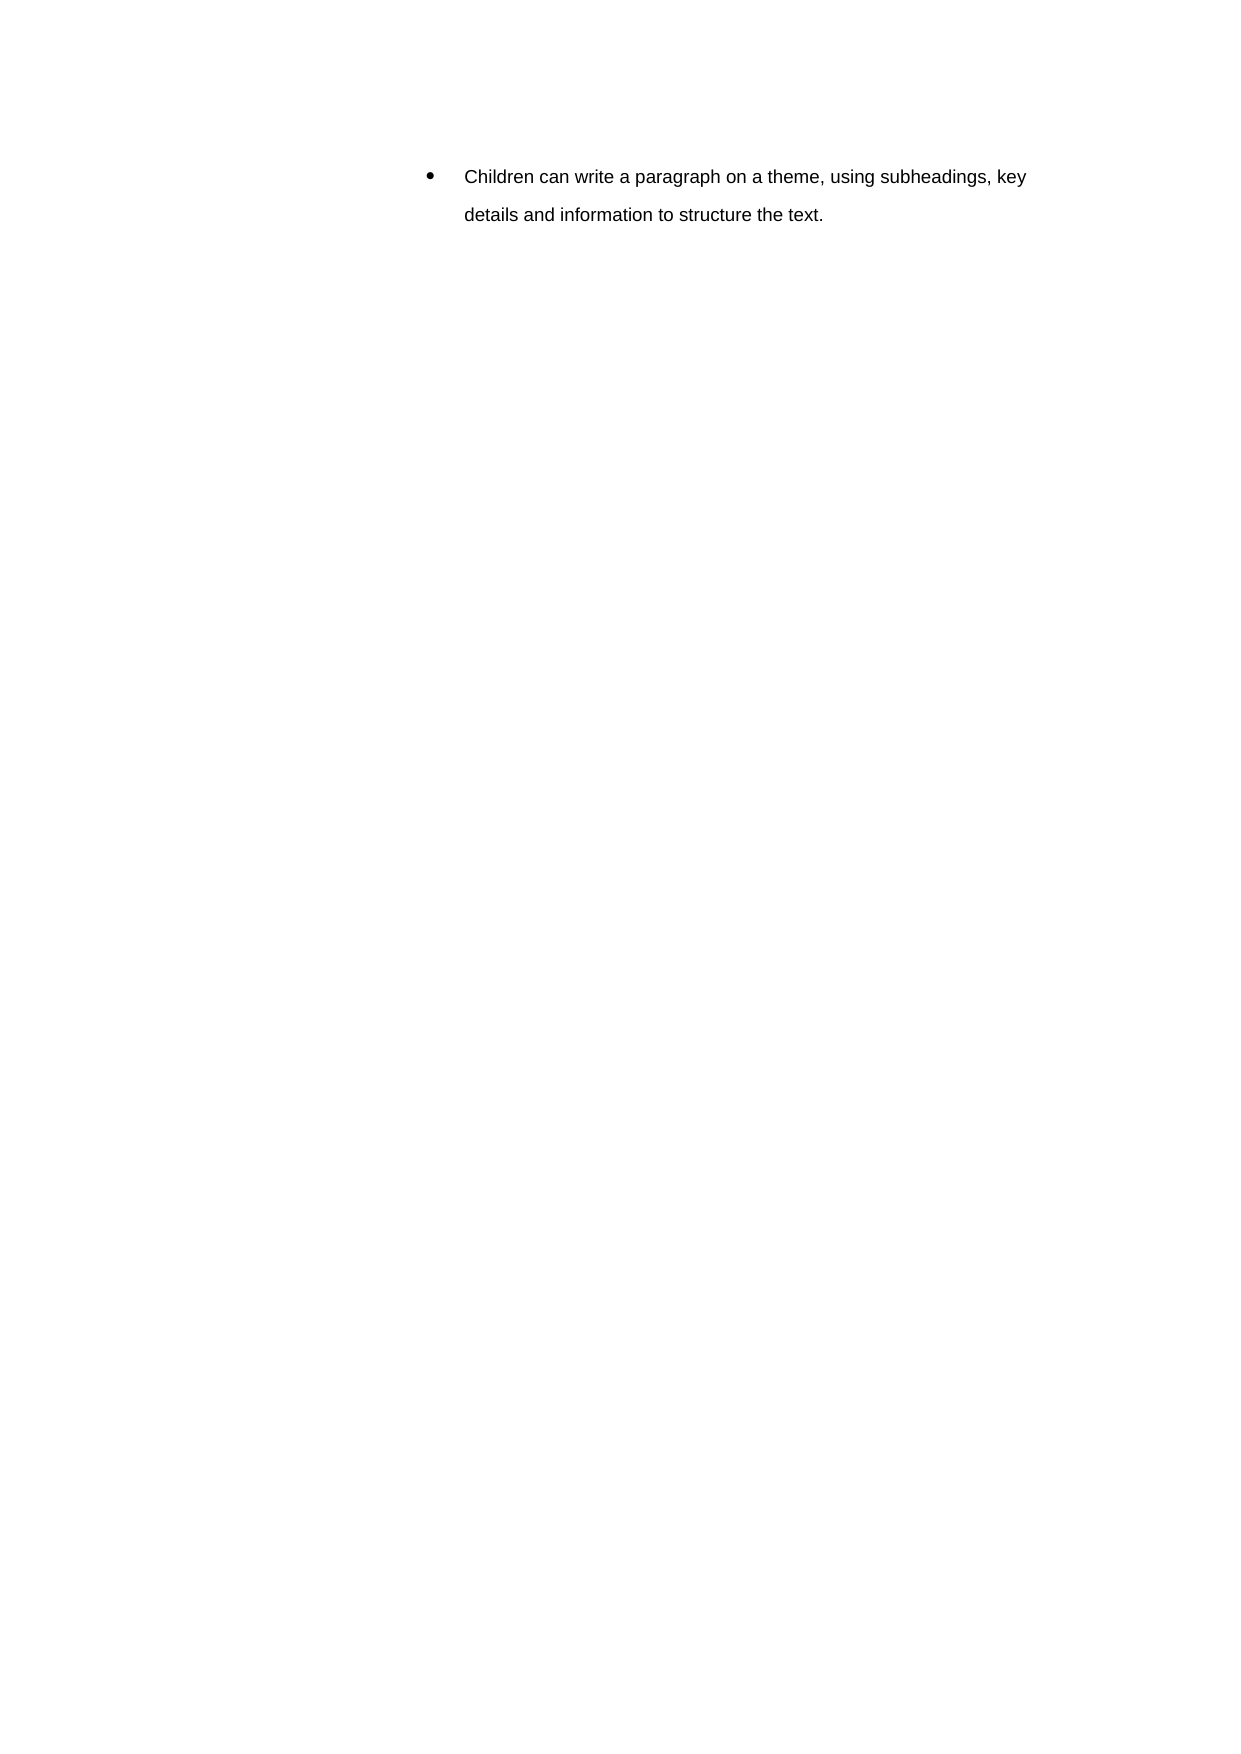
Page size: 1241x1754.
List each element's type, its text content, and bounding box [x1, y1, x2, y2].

list Children can write a paragraph on a theme, using subheadings, key details and information to structure the text. [427, 150, 1049, 225]
